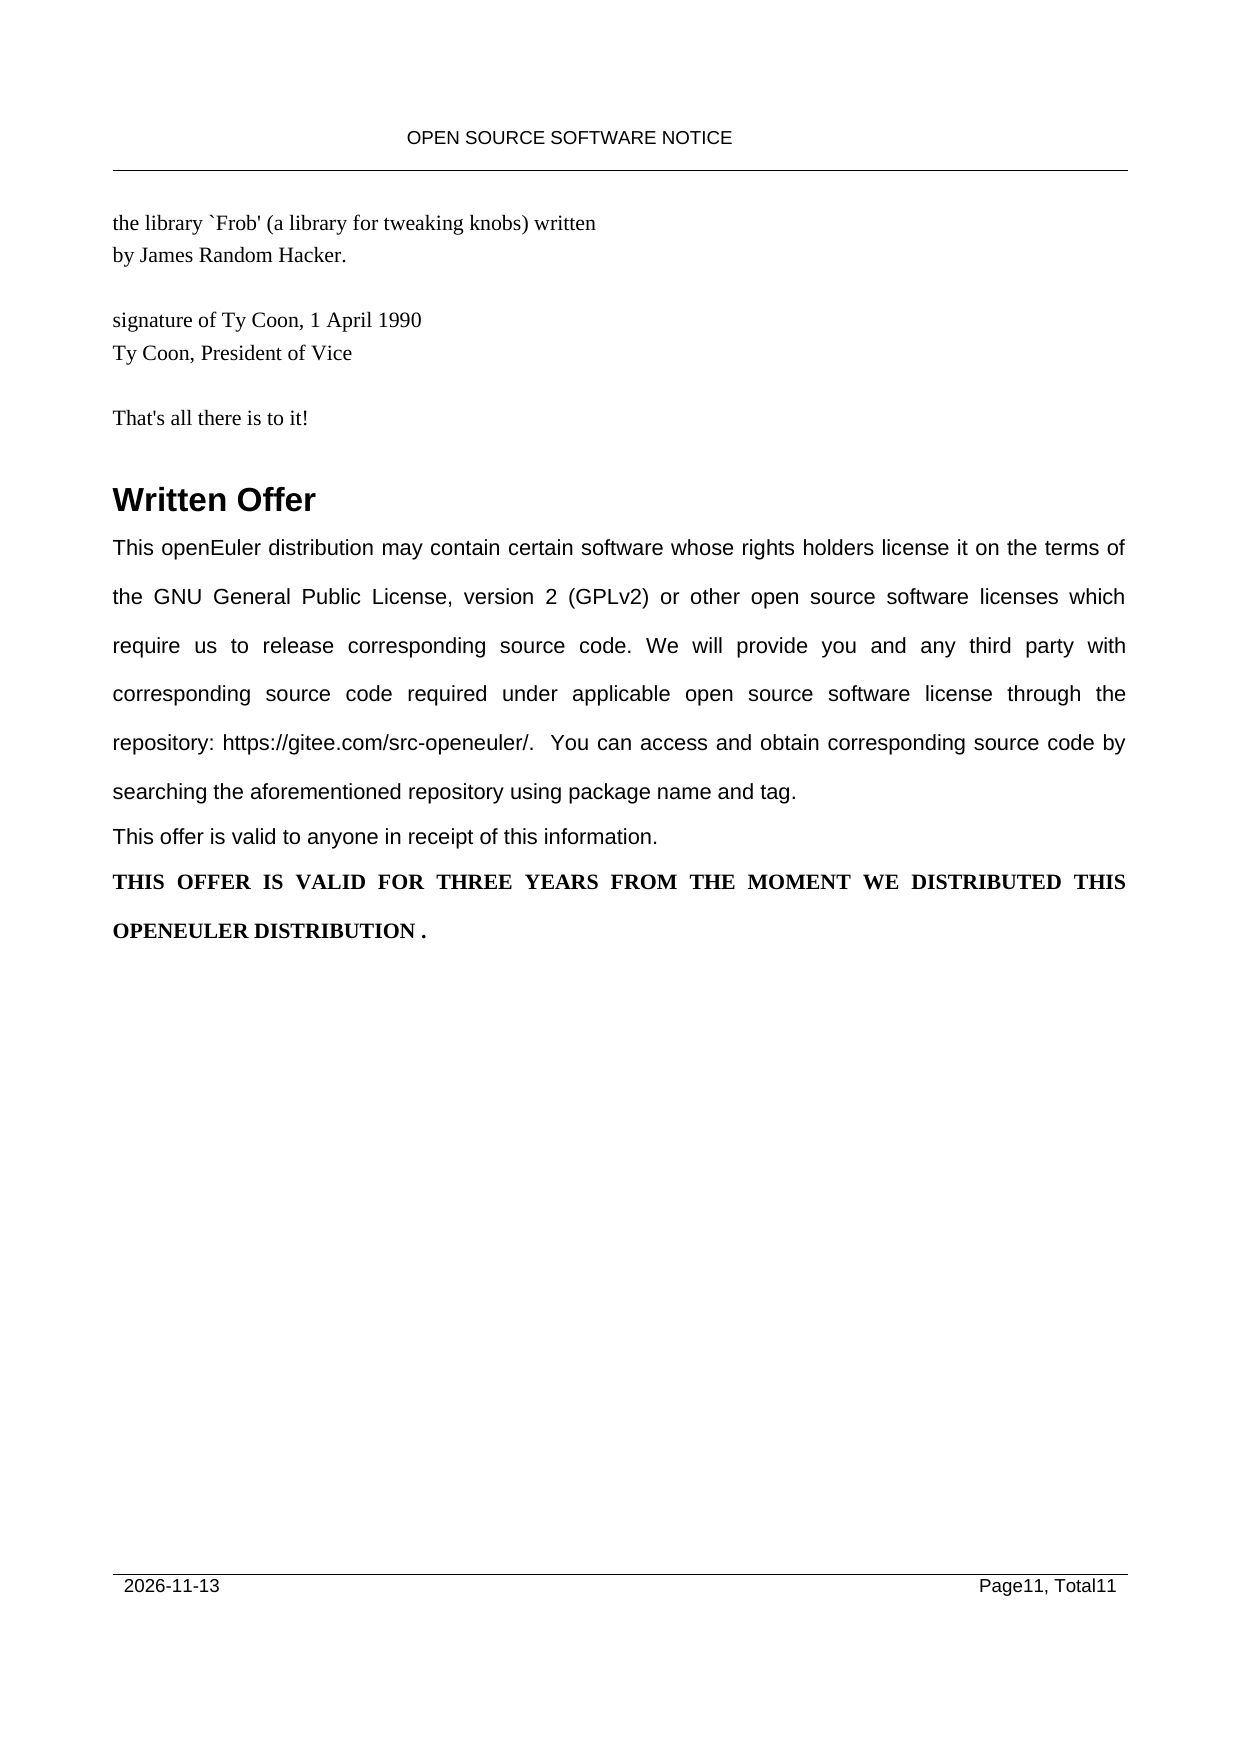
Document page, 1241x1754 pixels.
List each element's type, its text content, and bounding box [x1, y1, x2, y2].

text THIS OFFER IS VALID FOR THREE YEARS FROM THE MOMENT WE DISTRIBUTED THIS OPENEULER DISTRIBUTION . [112, 865, 1128, 947]
text Ty Coon, President of Vice [112, 336, 1128, 369]
text by James Random Hacker. [112, 239, 1128, 271]
text That's all there is to it! [112, 401, 1128, 466]
text Written Offer [112, 466, 1128, 531]
text the library `Frob' (a library for tweaking knobs) written [112, 206, 1128, 239]
text This offer is valid to anyone in receipt of this information. [112, 820, 1128, 853]
text signature of Ty Coon, 1 April 1990 [112, 304, 1128, 336]
text This openEuler distribution may contain certain software whose rights holders license it on the terms of the GNU General Public License, version 2 (GPLv2) or other open source software licenses which require us to release corresponding source code. We will provide you and any third party with corresponding source code required under applicable open source software license through the repository: https://gitee.com/src-openeuler/. You can access and obtain corresponding source code by searching the aforementioned repository using package name and tag. [112, 531, 1128, 808]
